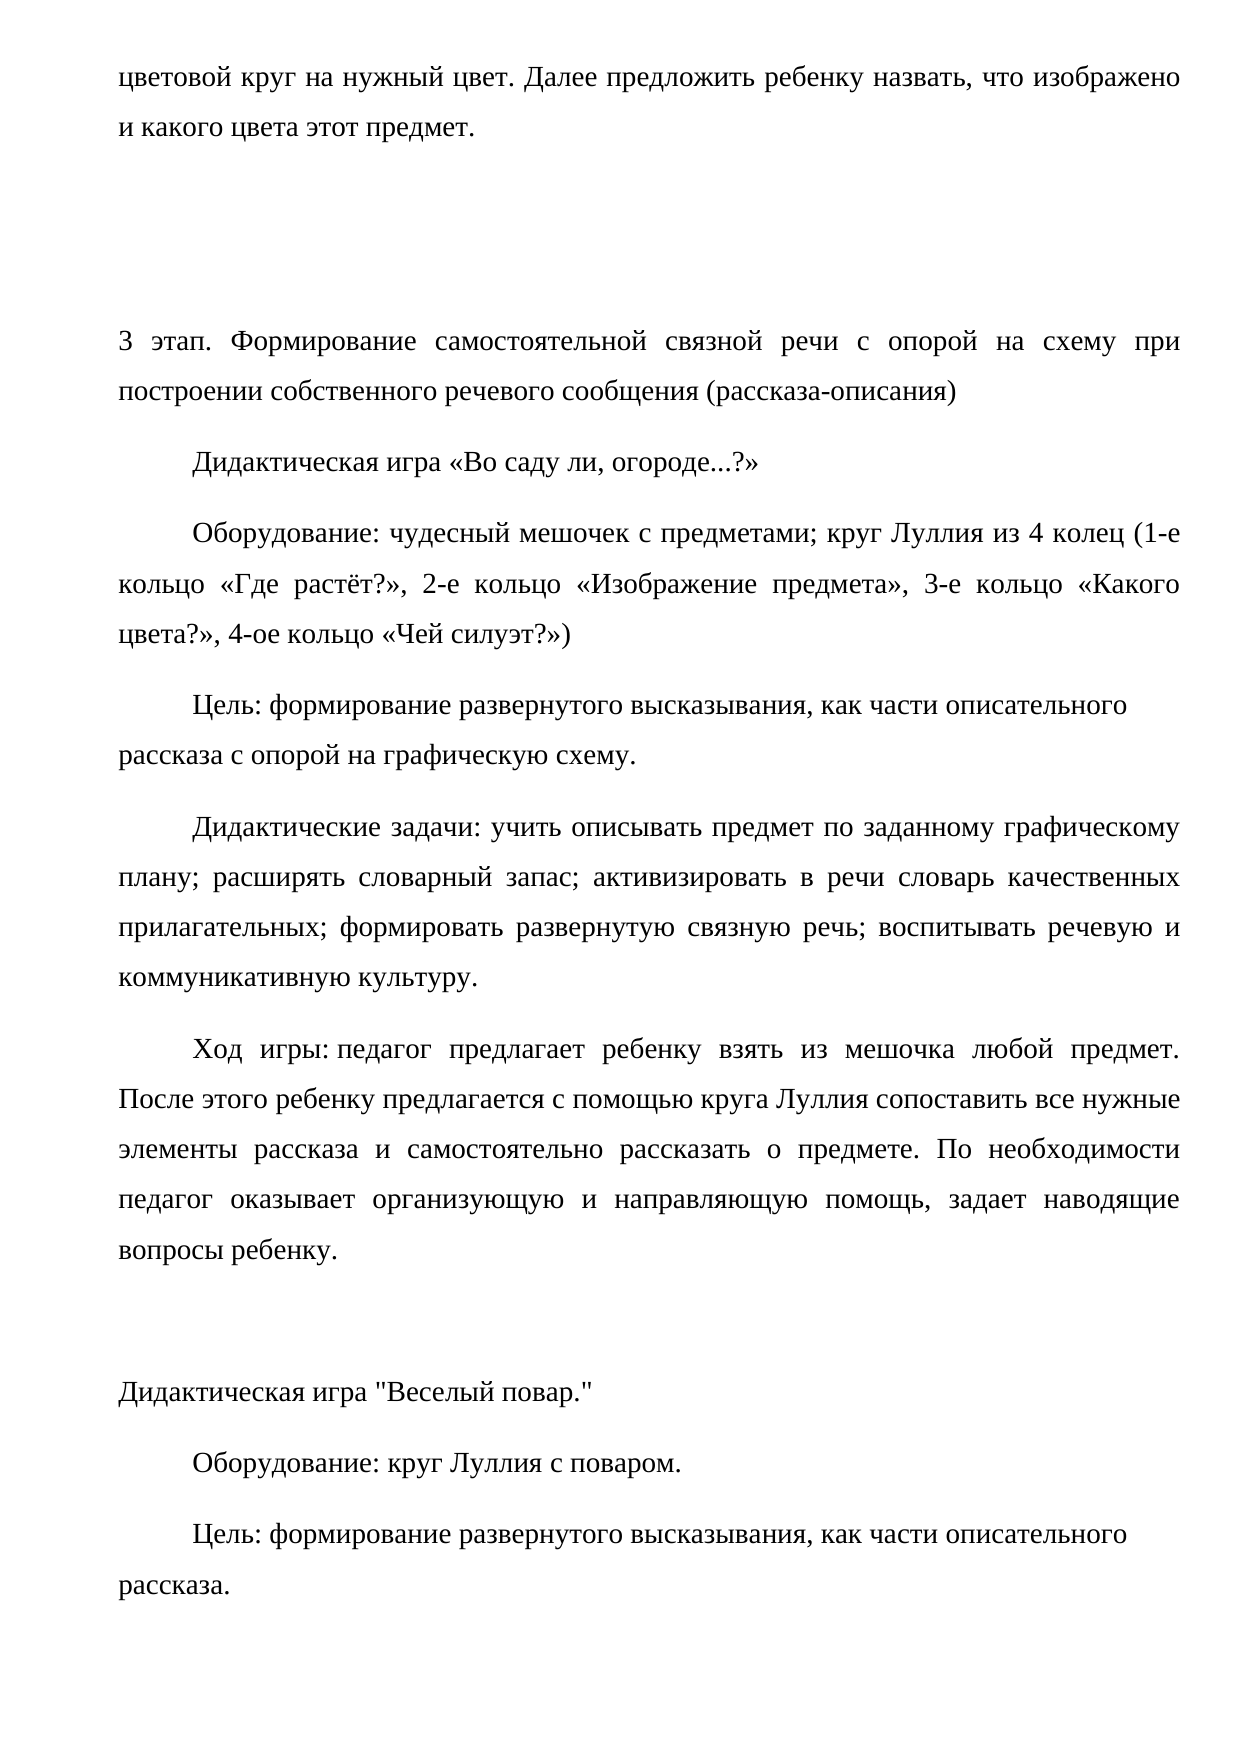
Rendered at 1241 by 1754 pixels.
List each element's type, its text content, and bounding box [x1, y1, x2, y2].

text Оборудование: чудесный мешочек с предметами; круг Луллия из 4 колец (1-е кольцо «Где растёт?», 2-е кольцо «Изображение предмета», 3-е кольцо «Какого цвета?», 4-ое кольцо «Чей силуэт?») [118, 515, 1181, 649]
text Цель: формирование развернутого высказывания, как части описательного рассказа. [118, 1517, 1181, 1600]
text Оборудование: круг Луллия с поваром. [118, 1445, 1181, 1479]
text Дидактическая игра "Веселый повар." [118, 1374, 1181, 1408]
text Ход игры: педагог предлагает ребенку взять из мешочка любой предмет. После этого ребенку предлагается с помощью круга Луллия сопоставить все нужные элементы рассказа и самостоятельно рассказать о предмете. По необходимости педагог оказывает организующую и направляющую помощь, задает наводящие вопросы ребенку. [118, 1031, 1181, 1266]
text 3 этап. Формирование самостоятельной связной речи с опорой на схему при построении собственного речевого сообщения (рассказа-описания) [118, 323, 1181, 407]
text Дидактическая игра «Во саду ли, огороде...?» [118, 444, 1181, 478]
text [118, 59, 1181, 143]
text Дидактические задачи: учить описывать предмет по заданному графическому плану; расширять словарный запас; активизировать в речи словарь качественных прилагательных; формировать развернутую связную речь; воспитывать речевую и коммуникативную культуру. [118, 809, 1181, 993]
text Цель: формирование развернутого высказывания, как части описательного рассказа с опорой на графическую схему. [118, 687, 1181, 771]
